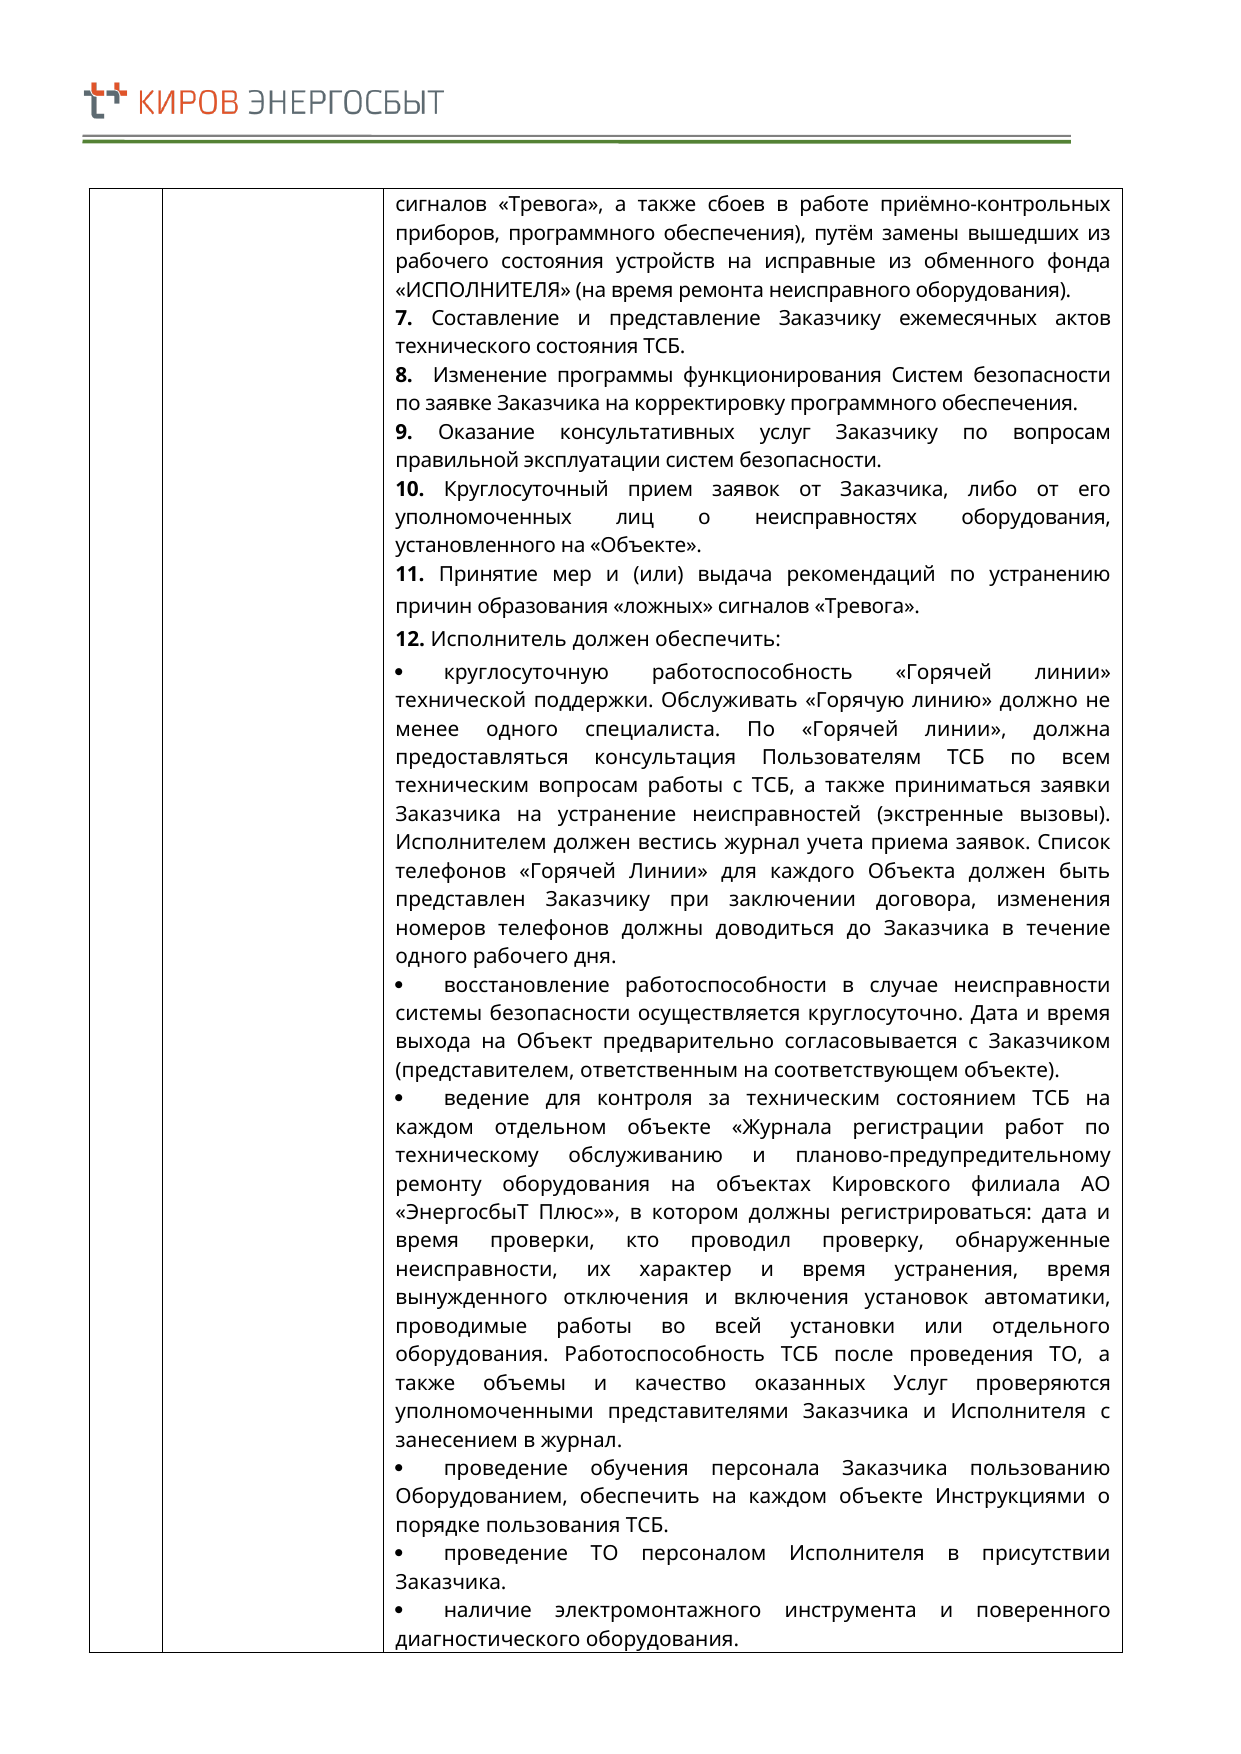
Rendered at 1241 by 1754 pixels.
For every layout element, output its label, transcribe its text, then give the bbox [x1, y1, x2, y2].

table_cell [384, 189, 1122, 1652]
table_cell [163, 189, 383, 1652]
table_cell 5 [90, 189, 162, 1652]
picture [83, 82, 445, 119]
